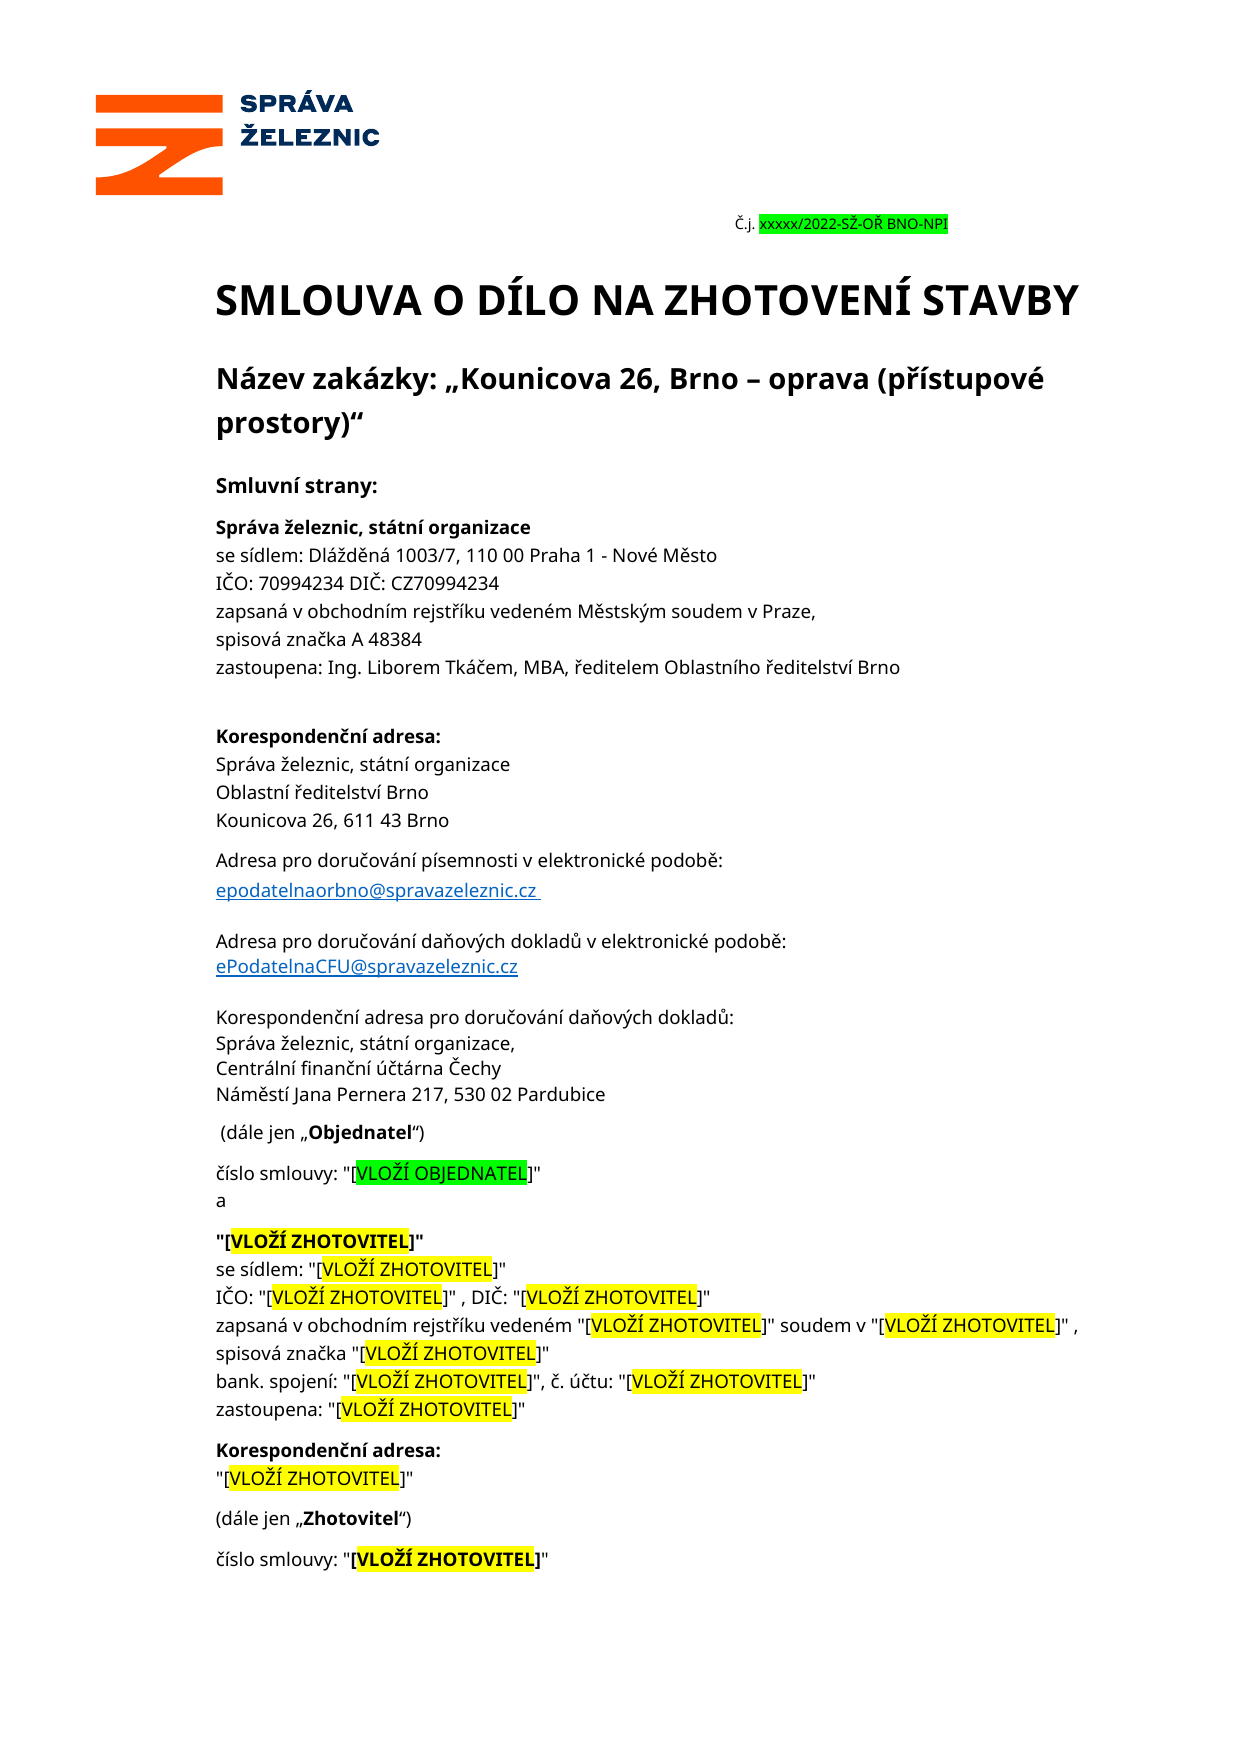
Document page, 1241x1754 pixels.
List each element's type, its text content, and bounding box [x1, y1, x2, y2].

text zastoupena: "[VLOŽÍ ZHOTOVITEL]" [216, 1396, 341, 1422]
text číslo smlouvy: "[VLOŽÍ ZHOTOVITEL]" [216, 1546, 357, 1572]
text "[VLOŽÍ ZHOTOVITEL]" [399, 1465, 1093, 1491]
text bank. spojení: "[VLOŽÍ ZHOTOVITEL]", č. účtu: "[VLOŽÍ ZHOTOVITEL]" [216, 1368, 1093, 1394]
text Správa železnic, státní organizace [216, 751, 1093, 777]
text se sídlem: "[VLOŽÍ ZHOTOVITEL]" [216, 1256, 322, 1282]
text spisová značka "[VLOŽÍ ZHOTOVITEL]" [536, 1340, 1093, 1366]
text zapsaná v obchodním rejstříku vedeném "[VLOŽÍ ZHOTOVITEL]" soudem v "[VLOŽÍ ZHOTOVITEL]" , [216, 1312, 1093, 1338]
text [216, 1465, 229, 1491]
text spisová značka "[VLOŽÍ ZHOTOVITEL]" [216, 1340, 365, 1366]
text Název zakázky: „Kounicova 26, Brno – oprava (přístupové prostory)“ [216, 358, 1093, 442]
text zastoupena: Ing. Liborem Tkáčem, MBA, ředitelem Oblastního ředitelství Brno [216, 655, 1093, 680]
text (dále jen „Objednatel“) [216, 1119, 1093, 1145]
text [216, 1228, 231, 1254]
text Adresa pro doručování písemnosti v elektronické podobě: [216, 848, 1093, 873]
text číslo smlouvy: "[VLOŽÍ OBJEDNATEL]" [216, 1160, 356, 1185]
text Adresa pro doručování daňových dokladů v elektronické podobě: [216, 928, 1093, 954]
text epodatelnaorbno@spravazeleznic.cz [216, 877, 1093, 903]
text (dále jen „Zhotovitel“) [216, 1506, 1093, 1531]
text IČO: "[VLOŽÍ ZHOTOVITEL]" , DIČ: "[VLOŽÍ ZHOTOVITEL]" [697, 1284, 1093, 1310]
text zastoupena: "[VLOŽÍ ZHOTOVITEL]" [512, 1396, 1093, 1422]
text se sídlem: Dlážděná 1003/7, 110 00 Praha 1 - Nové Město [216, 543, 1093, 568]
text Kounicova 26, 611 43 Brno [216, 807, 1093, 833]
text Smluvní strany: [216, 471, 1093, 499]
text Korespondenční adresa pro doručování daňových dokladů: [216, 1005, 1093, 1030]
text číslo smlouvy: "[VLOŽÍ ZHOTOVITEL]" [534, 1546, 1093, 1572]
text SMLOUVA O DÍLO NA ZHOTOVENÍ STAVBY [216, 271, 1093, 328]
text Centrální finanční účtárna Čechy [216, 1056, 1093, 1081]
text Korespondenční adresa: [216, 1437, 1093, 1462]
text Korespondenční adresa: [216, 723, 1093, 749]
text ePodatelnaCFU@spravazeleznic.cz [216, 954, 1093, 979]
text IČO: 70994234 DIČ: CZ70994234 [216, 571, 1093, 596]
text Náměstí Jana Pernera 217, 530 02 Pardubice [216, 1081, 1093, 1107]
text spisová značka A 48384 [216, 627, 1093, 652]
text číslo smlouvy: "[VLOŽÍ OBJEDNATEL]" [527, 1160, 1093, 1185]
text se sídlem: "[VLOŽÍ ZHOTOVITEL]" [492, 1256, 1093, 1282]
text Správa železnic, státní organizace [216, 514, 1093, 540]
text Správa železnic, státní organizace, [216, 1030, 1093, 1056]
text a [216, 1188, 1093, 1213]
text Oblastní ředitelství Brno [216, 779, 1093, 805]
text zapsaná v obchodním rejstříku vedeném Městským soudem v Praze, [216, 599, 1093, 624]
text "[VLOŽÍ ZHOTOVITEL]" [409, 1228, 1093, 1254]
